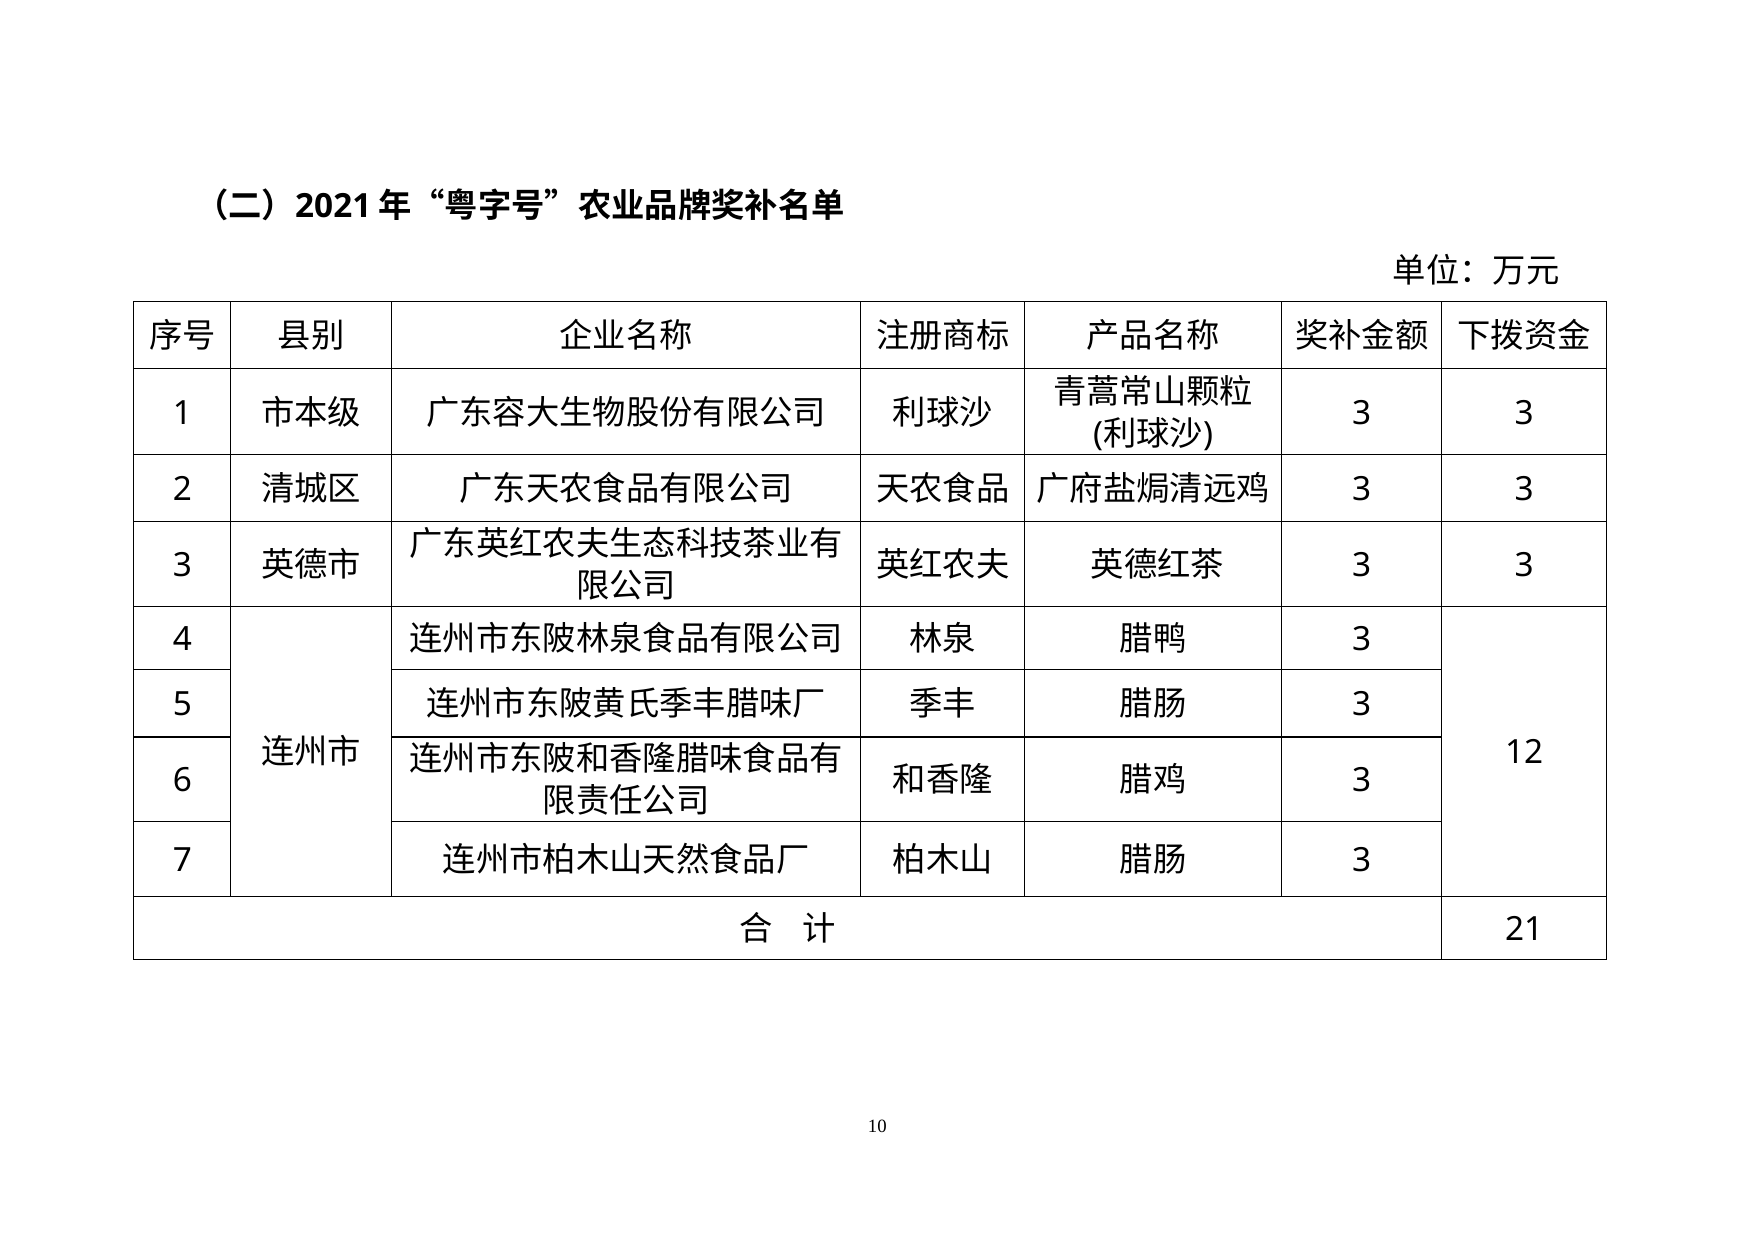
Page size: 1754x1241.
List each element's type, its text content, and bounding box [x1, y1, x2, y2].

table_cell 6 [134, 738, 230, 821]
table_header 注册商标 [861, 302, 1024, 368]
table_header 产品名称 [1025, 302, 1280, 368]
table_cell 腊肠 [1025, 670, 1280, 736]
table_cell 5 [134, 670, 230, 736]
table_cell 腊鸭 [1025, 607, 1280, 669]
table_cell 3 [1281, 738, 1441, 821]
table_cell 和香隆 [861, 738, 1024, 821]
table_cell 4 [134, 607, 230, 669]
table_cell 英德市 [231, 522, 391, 606]
table_header 奖补金额 [1281, 302, 1441, 368]
text 单位：万元 [195, 236, 1559, 301]
table_cell 季丰 [861, 670, 1024, 736]
table_header 企业名称 [392, 302, 860, 368]
table_cell 英德红茶 [1025, 522, 1280, 606]
table_cell 1 [134, 369, 230, 454]
table_cell 3 [1442, 455, 1606, 521]
table_cell 3 [1281, 522, 1441, 606]
table_cell 英红农夫 [861, 522, 1024, 606]
table_cell 7 [134, 822, 230, 896]
table_cell 3 [1442, 369, 1606, 454]
table_cell 广东容大生物股份有限公司 [392, 369, 860, 454]
text （二）2021年“粤字号”农业品牌奖补名单 [195, 171, 1559, 236]
table_cell 3 [1281, 455, 1441, 521]
table_cell 青蒿常山颗粒(利球沙) [1025, 369, 1280, 454]
table_header 县别 [231, 302, 391, 368]
table_header 下拨资金 [1442, 302, 1606, 368]
table_cell 连州市柏木山天然食品厂 [392, 822, 860, 896]
table_cell 3 [1281, 607, 1441, 669]
table_cell 连州市东陂林泉食品有限公司 [392, 607, 860, 669]
table_cell 2 [134, 455, 230, 521]
table_cell 3 [134, 522, 230, 606]
table_cell 12 [1442, 607, 1606, 896]
table_cell 合 计 [134, 897, 1441, 959]
table_cell 清城区 [231, 455, 391, 521]
table_cell 腊肠 [1025, 822, 1280, 896]
table_cell 连州市东陂黄氏季丰腊味厂 [392, 670, 860, 736]
table_cell 3 [1281, 670, 1441, 736]
table_header 序号 [134, 302, 230, 368]
table_cell 腊鸡 [1025, 738, 1280, 821]
table_cell 广东英红农夫生态科技茶业有限公司 [392, 522, 860, 606]
table_cell 连州市 [231, 607, 391, 896]
table_cell 连州市东陂和香隆腊味食品有限责任公司 [392, 738, 860, 821]
table_cell 柏木山 [861, 822, 1024, 896]
table_cell 3 [1281, 822, 1441, 896]
table_cell 天农食品 [861, 455, 1024, 521]
table_cell 林泉 [861, 607, 1024, 669]
table_cell 利球沙 [861, 369, 1024, 454]
table_cell 广东天农食品有限公司 [392, 455, 860, 521]
table_cell 市本级 [231, 369, 391, 454]
table_cell 21 [1442, 897, 1606, 959]
table_cell 3 [1281, 369, 1441, 454]
table_cell 3 [1442, 522, 1606, 606]
table_cell 广府盐焗清远鸡 [1025, 455, 1280, 521]
